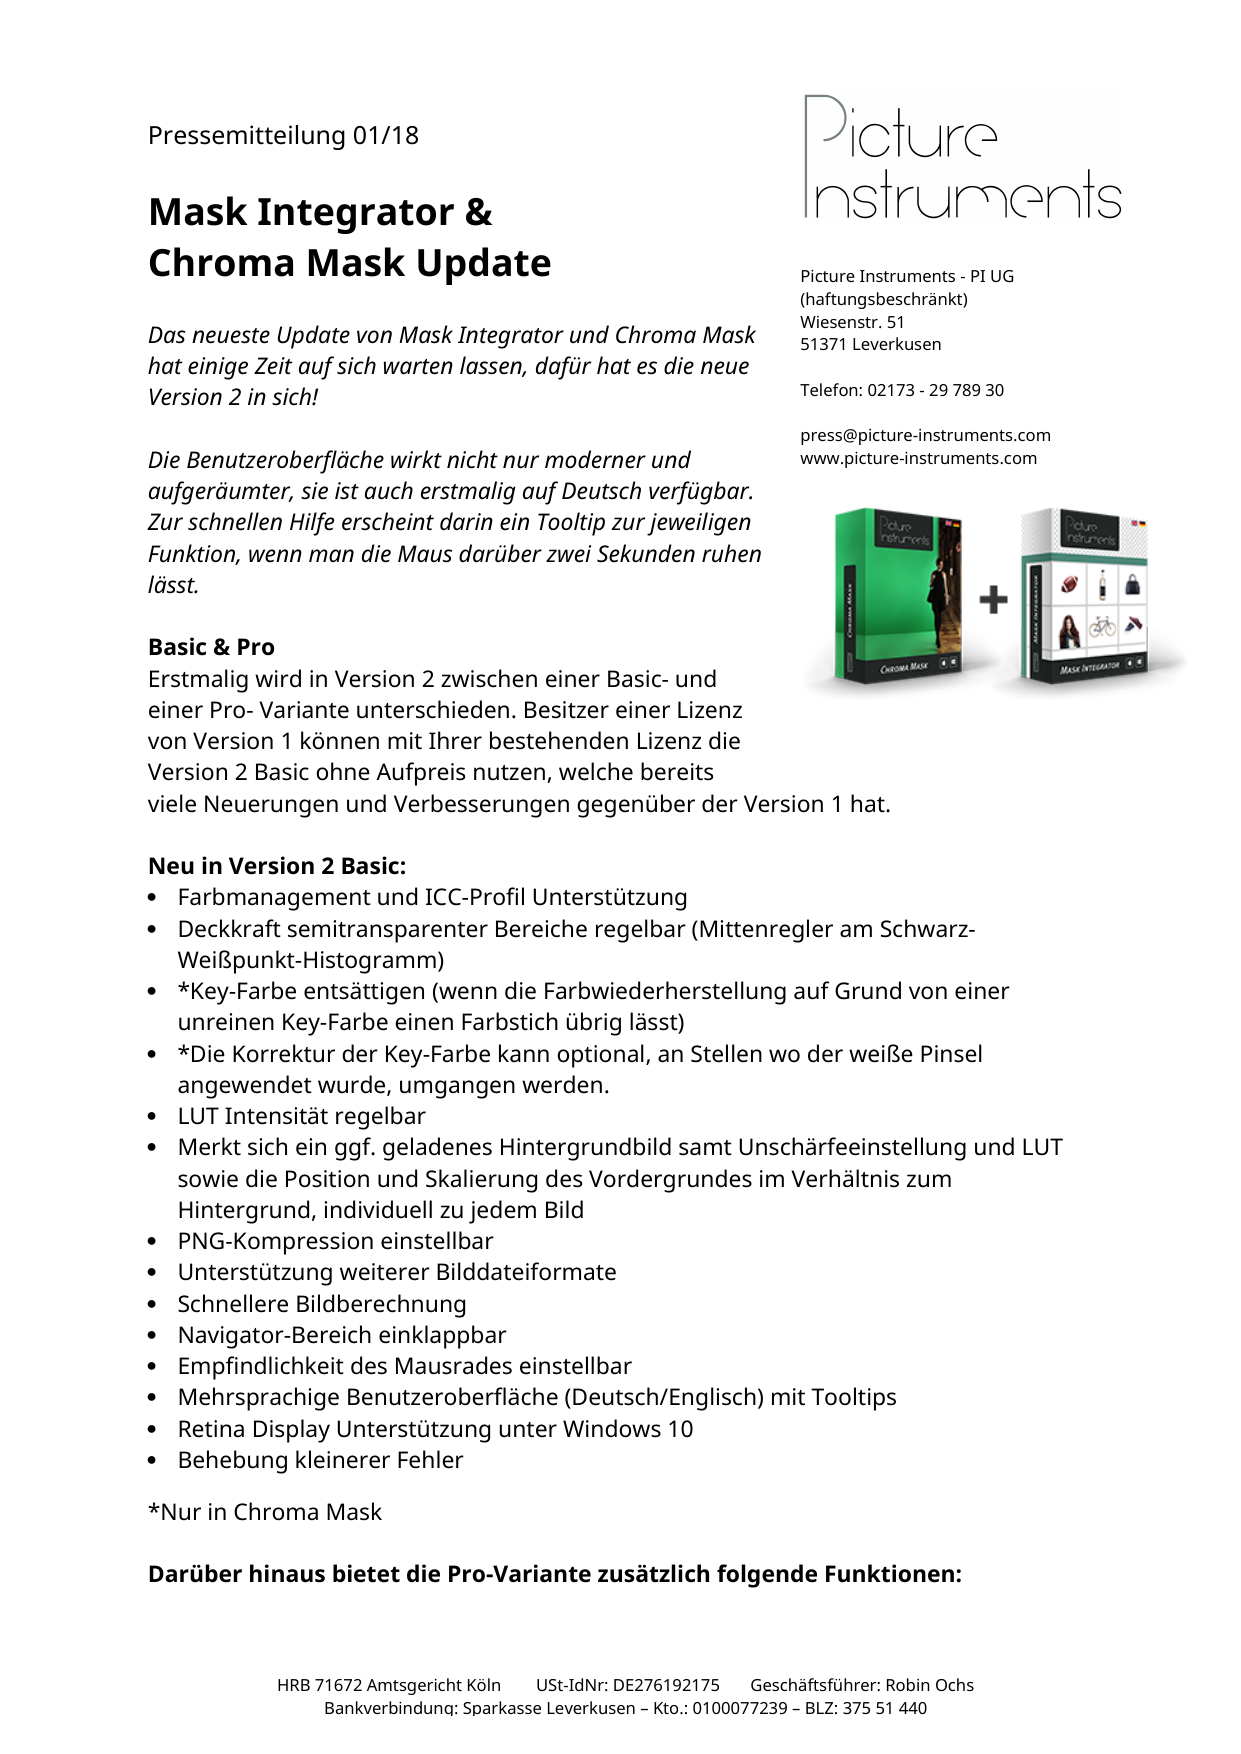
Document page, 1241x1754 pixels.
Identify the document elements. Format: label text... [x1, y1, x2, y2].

text Mask Integrator & [148, 186, 1093, 237]
text *Nur in Chroma Mask [148, 1496, 1093, 1527]
text Pressemitteilung 01/18 [148, 117, 1093, 151]
picture [803, 93, 1123, 220]
picture [800, 492, 1190, 702]
list Navigator-Bereich einklappbar [148, 1319, 1093, 1350]
list Mehrsprachige Benutzeroberfläche (Deutsch/Englisch) mit Tooltips [148, 1381, 1093, 1413]
list Unterstützung weiterer Bilddateiformate [148, 1256, 1093, 1288]
list PNG-Kompression einstellbar [148, 1225, 1093, 1256]
list Schnellere Bildberechnung [148, 1288, 1093, 1319]
text Basic & Pro [148, 631, 1093, 663]
list Merkt sich ein ggf. geladenes Hintergrundbild samt Unschärfeeinstellung und LUT sowie die Position und Skalierung des Vordergrundes im Verhältnis zum Hintergrund, individuell zu jedem Bild [148, 1131, 1093, 1225]
list Farbmanagement und ICC-Profil Unterstützung [148, 881, 1093, 913]
text Darüber hinaus bietet die Pro-Variante zusätzlich folgende Funktionen: [148, 1558, 1093, 1590]
list *Key-Farbe entsättigen (wenn die Farbwiederherstellung auf Grund von einer unreinen Key-Farbe einen Farbstich übrig lässt) [148, 975, 1093, 1038]
text Chroma Mask Update [148, 237, 1093, 288]
list Empfindlichkeit des Mausrades einstellbar [148, 1350, 1093, 1381]
text Erstmalig wird in Version 2 zwischen einer Basic- und einer Pro- Variante unterschieden. Besitzer einer Lizenz von Version 1 können mit Ihrer bestehenden Lizenz die Version 2 Basic ohne Aufpreis nutzen, welche bereits viele Neuerungen und Verbesserungen gegenüber der Version 1 hat. [148, 663, 1093, 819]
list Retina Display Unterstützung unter Windows 10 [148, 1413, 1093, 1444]
list *Die Korrektur der Key-Farbe kann optional, an Stellen wo der weiße Pinsel angewendet wurde, umgangen werden. [148, 1038, 1093, 1100]
list Behebung kleinerer Fehler [148, 1444, 1093, 1475]
list LUT Intensität regelbar [148, 1100, 1093, 1131]
text Neu in Version 2 Basic: [148, 850, 1093, 881]
text Das neueste Update von Mask Integrator und Chroma Mask hat einige Zeit auf sich warten lassen, dafür hat es die neue Version 2 in sich! [148, 319, 1093, 413]
text Die Benutzeroberfläche wirkt nicht nur moderner und aufgeräumter, sie ist auch erstmalig auf Deutsch verfügbar. Zur schnellen Hilfe erscheint darin ein Tooltip zur jeweiligen Funktion, wenn man die Maus darüber zwei Sekunden ruhen lässt. [148, 444, 1093, 600]
list Deckkraft semitransparenter Bereiche regelbar (Mittenregler am Schwarz-Weißpunkt-Histogramm) [148, 913, 1093, 975]
